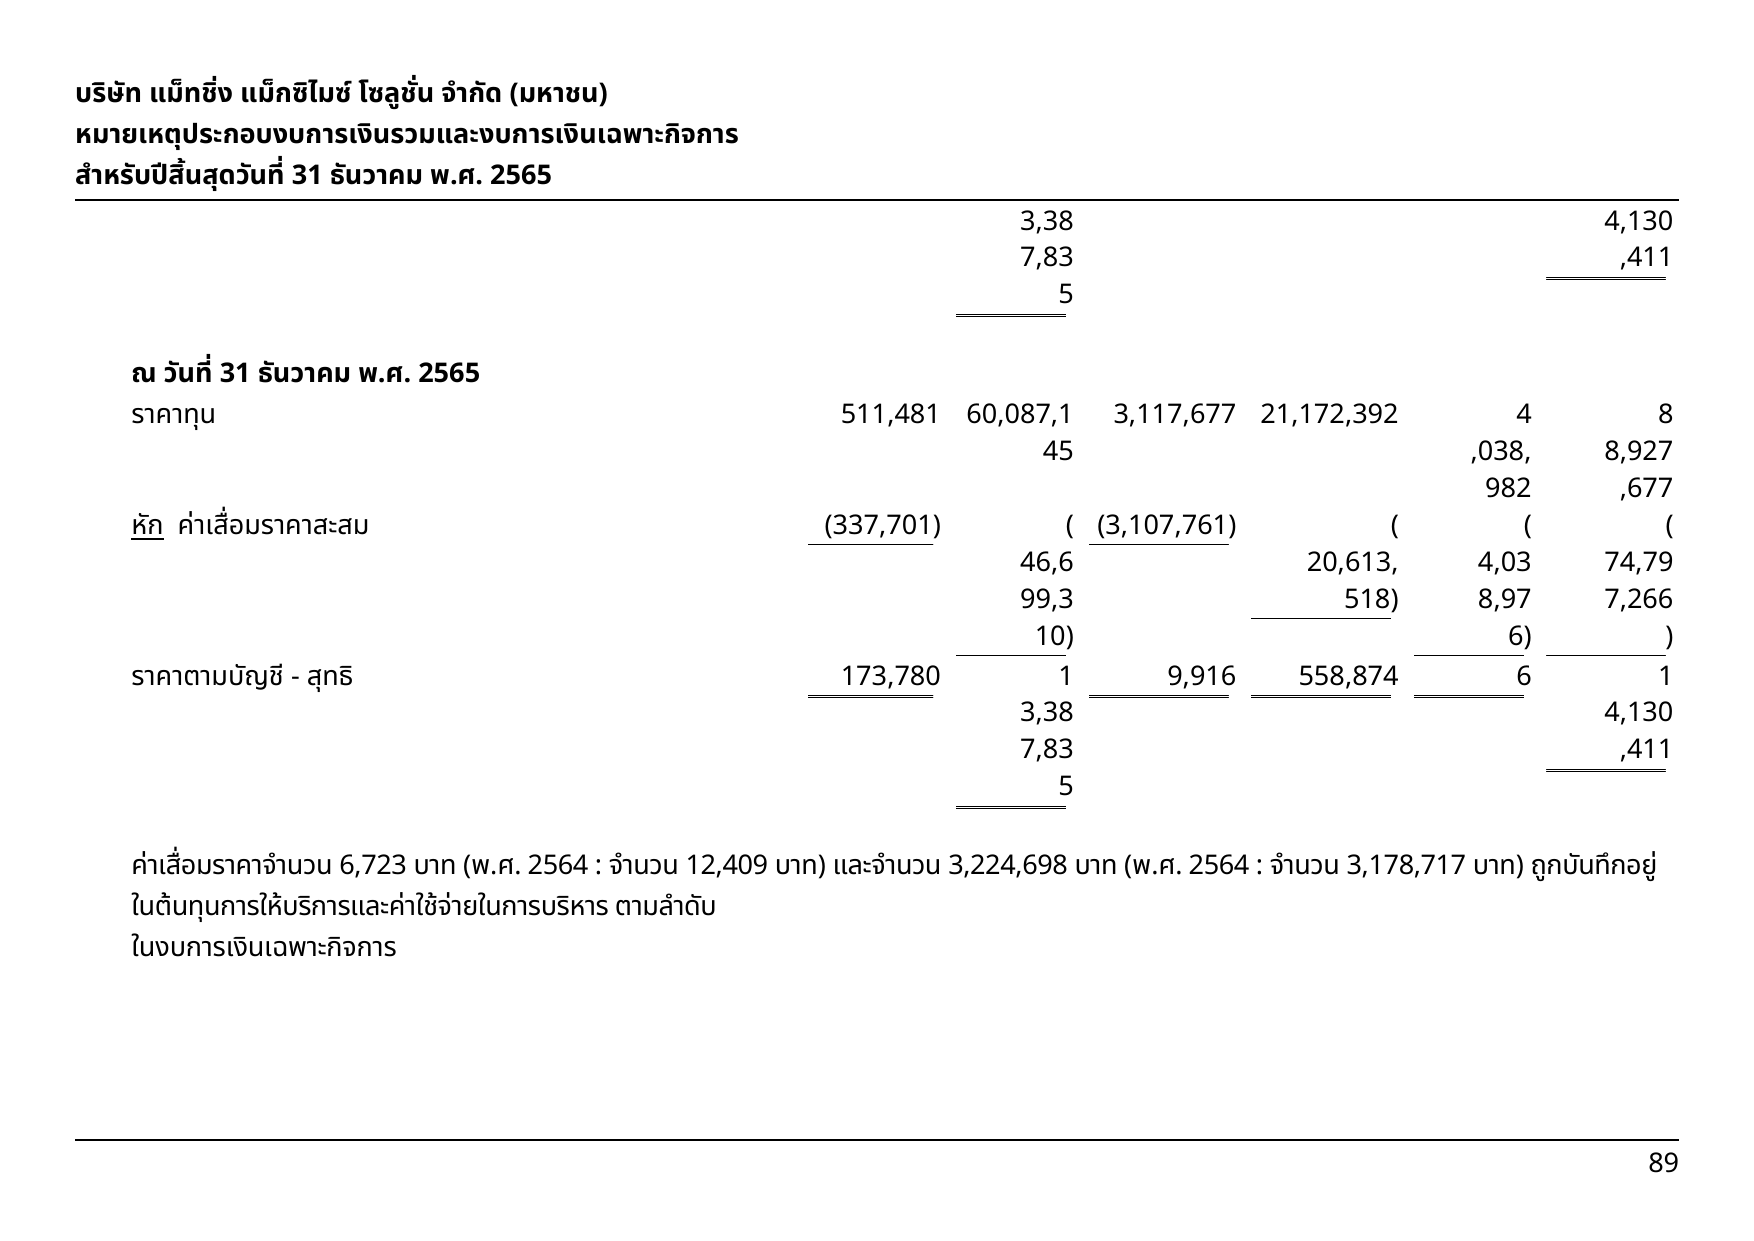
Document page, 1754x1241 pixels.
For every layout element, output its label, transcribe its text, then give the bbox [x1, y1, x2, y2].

text ค่าเสื่อมราคาจำนวน 6,723 บาท (พ.ศ. 2564 : จำนวน 12,409 บาท) และจำนวน 3,224,698 บาท (พ.ศ. 2564 : จำนวน 3,178,717 บาท) ถูกบันทึกอยู่ในต้นทุนการให้บริการและค่าใช้จ่ายในการบริหาร ตามลำดับ ในงบการเงินเฉพาะกิจการ [131, 846, 1679, 969]
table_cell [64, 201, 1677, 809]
